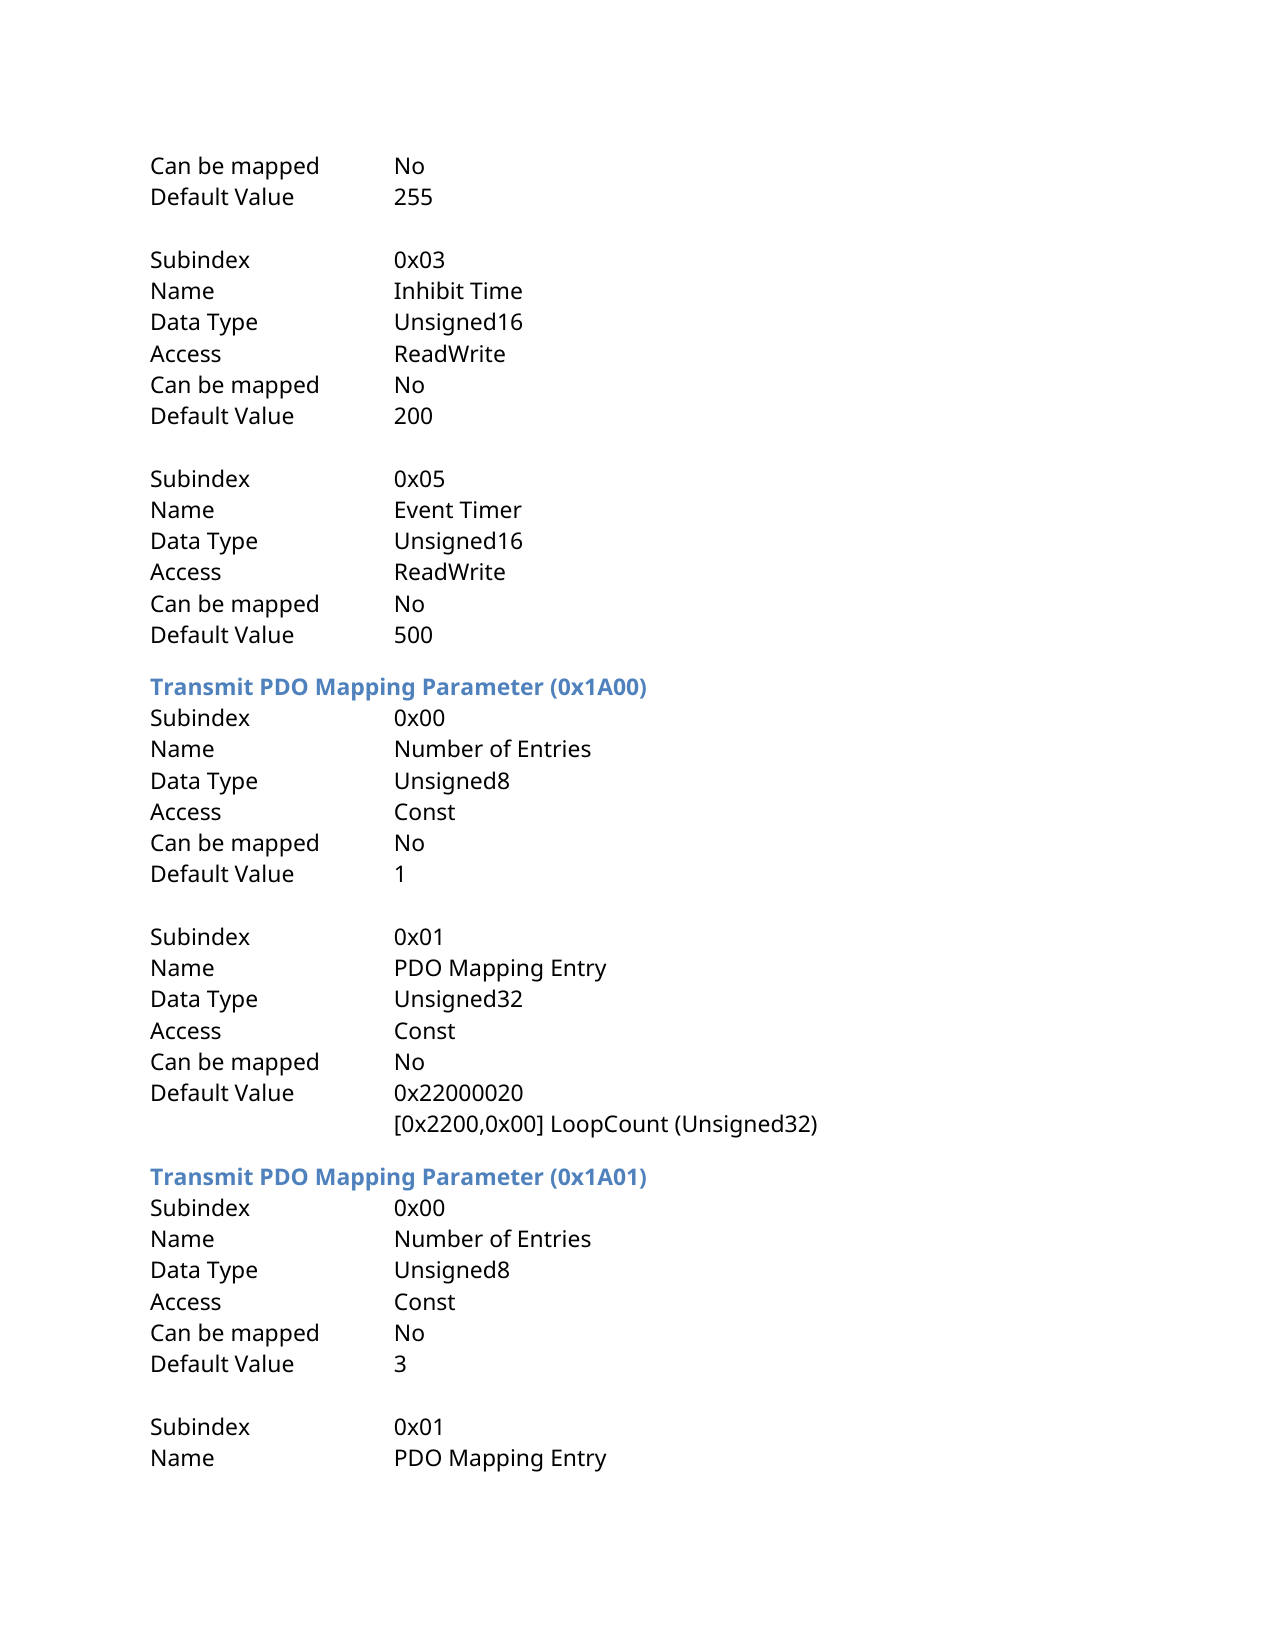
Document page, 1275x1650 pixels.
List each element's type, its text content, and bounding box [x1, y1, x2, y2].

table_cell No [383, 827, 1114, 858]
table_cell Inhibit Time [383, 275, 1114, 306]
table_cell No [383, 1317, 1114, 1348]
table_cell Default Value [139, 400, 382, 431]
table_cell Access [139, 556, 382, 587]
table_cell Unsigned8 [383, 765, 1114, 796]
table_cell No [383, 588, 1114, 619]
table_cell 1 [383, 858, 1114, 889]
table_cell Const [383, 796, 1114, 827]
table_cell Name [139, 494, 382, 525]
table_cell Name [139, 952, 382, 983]
table_header Subindex [139, 921, 382, 952]
table_cell Access [139, 338, 382, 369]
table_header Subindex [139, 463, 382, 494]
table_cell Access [139, 1285, 382, 1317]
table_cell Number of Entries [383, 733, 1114, 764]
table_cell Number of Entries [383, 1223, 1114, 1254]
table_cell Const [383, 1285, 1114, 1317]
table_header Subindex [139, 1410, 382, 1442]
table_cell 200 [383, 400, 1114, 431]
table_cell 3 [383, 1348, 1114, 1379]
subtitle Transmit PDO Mapping Parameter (0x1A00) [150, 671, 1125, 702]
table_header 0x00 [383, 1192, 1114, 1223]
table_cell Can be mapped [139, 827, 382, 858]
table_cell PDO Mapping Entry [383, 952, 1114, 983]
table_header 0x01 [383, 921, 1114, 952]
table_cell Can be mapped [139, 150, 382, 181]
table_cell No [383, 369, 1114, 400]
table_cell Unsigned16 [383, 525, 1114, 556]
table_cell Unsigned16 [383, 306, 1114, 337]
table_cell No [383, 150, 1114, 181]
table_cell Can be mapped [139, 1046, 382, 1077]
table_cell 500 [383, 619, 1114, 650]
table_header 0x05 [383, 463, 1114, 494]
table_cell Can be mapped [139, 369, 382, 400]
table_cell Data Type [139, 983, 382, 1014]
table_header 0x00 [383, 702, 1114, 733]
table_cell Default Value [139, 1077, 382, 1139]
table_cell Unsigned8 [383, 1254, 1114, 1285]
table_header Subindex [139, 1192, 382, 1223]
table_cell Data Type [139, 306, 382, 337]
table_cell Const [383, 1015, 1114, 1046]
table_header Subindex [139, 702, 382, 733]
table_cell Name [139, 733, 382, 764]
table_cell Default Value [139, 858, 382, 889]
table_header 0x01 [383, 1410, 1114, 1442]
table_cell PDO Mapping Entry [383, 1442, 1114, 1473]
table_cell Can be mapped [139, 1317, 382, 1348]
table_cell Data Type [139, 525, 382, 556]
table_cell No [383, 1046, 1114, 1077]
table_cell Access [139, 1015, 382, 1046]
table_cell Name [139, 1442, 382, 1473]
table_header 0x03 [383, 244, 1114, 275]
table_cell Default Value [139, 181, 382, 212]
table_cell Can be mapped [139, 588, 382, 619]
subtitle Transmit PDO Mapping Parameter (0x1A01) [150, 1160, 1125, 1192]
table_cell ReadWrite [383, 338, 1114, 369]
table_cell Access [139, 796, 382, 827]
table_cell Default Value [139, 619, 382, 650]
table_cell Name [139, 1223, 382, 1254]
table_cell Name [139, 275, 382, 306]
table_cell 0x22000020 [0x2200,0x00] LoopCount (Unsigned32) [383, 1077, 1114, 1139]
table_cell 255 [383, 181, 1114, 212]
table_cell Default Value [139, 1348, 382, 1379]
table_header Subindex [139, 244, 382, 275]
table_cell Data Type [139, 765, 382, 796]
table_cell ReadWrite [383, 556, 1114, 587]
table_cell Unsigned32 [383, 983, 1114, 1014]
table_cell Data Type [139, 1254, 382, 1285]
table_cell Event Timer [383, 494, 1114, 525]
